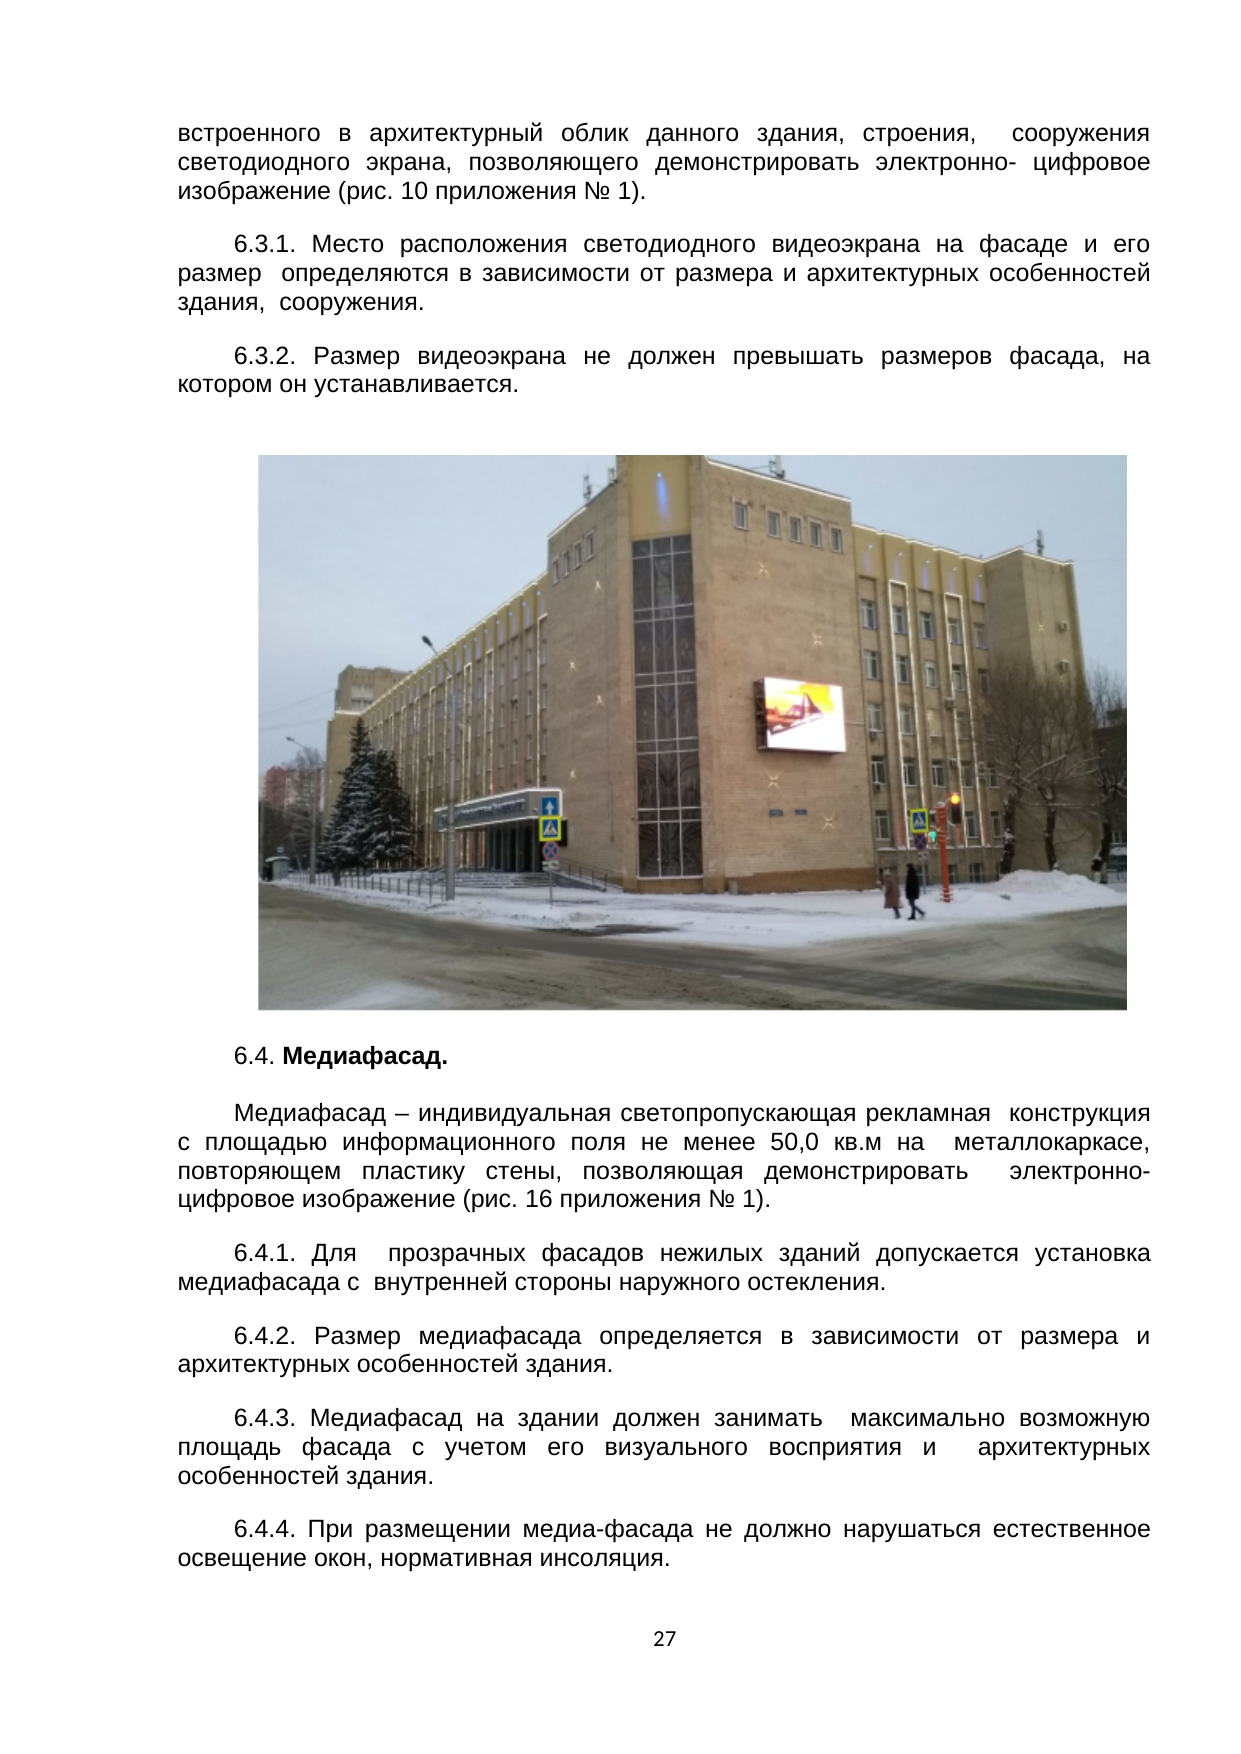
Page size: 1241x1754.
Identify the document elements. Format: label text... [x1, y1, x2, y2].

text 6.4. Медиафасад. [177, 1041, 1152, 1069]
text 6.3.1. Место расположения светодиодного видеоэкрана на фасаде и его размер определяются в зависимости от размера и архитектурных особенностей здания, сооружения. [177, 229, 1152, 316]
text Медиафасад – индивидуальная светопропускающая рекламная конструкция с площадью информационного поля не менее 50,0 кв.м на металлокаркасе, повторяющем пластику стены, позволяющая демонстрировать электронно-цифровое изображение (рис. 16 приложения № 1). [177, 1098, 1152, 1213]
picture [258, 455, 1127, 1012]
text 6.4.1. Для прозрачных фасадов нежилых зданий допускается установка медиафасада с внутренней стороны наружного остекления. [177, 1238, 1152, 1296]
text 6.4.2. Размер медиафасада определяется в зависимости от размера и архитектурных особенностей здания. [177, 1321, 1152, 1378]
text 6.4.4. При размещении медиа-фасада не должно нарушаться естественное освещение окон, нормативная инсоляция. [177, 1514, 1152, 1572]
text 6.4.3. Медиафасад на здании должен занимать максимально возможную площадь фасада с учетом его визуального восприятия и архитектурных особенностей здания. [177, 1403, 1152, 1489]
text 6.3.2. Размер видеоэкрана не должен превышать размеров фасада, на котором он устанавливается. [177, 341, 1152, 398]
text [177, 118, 1152, 204]
